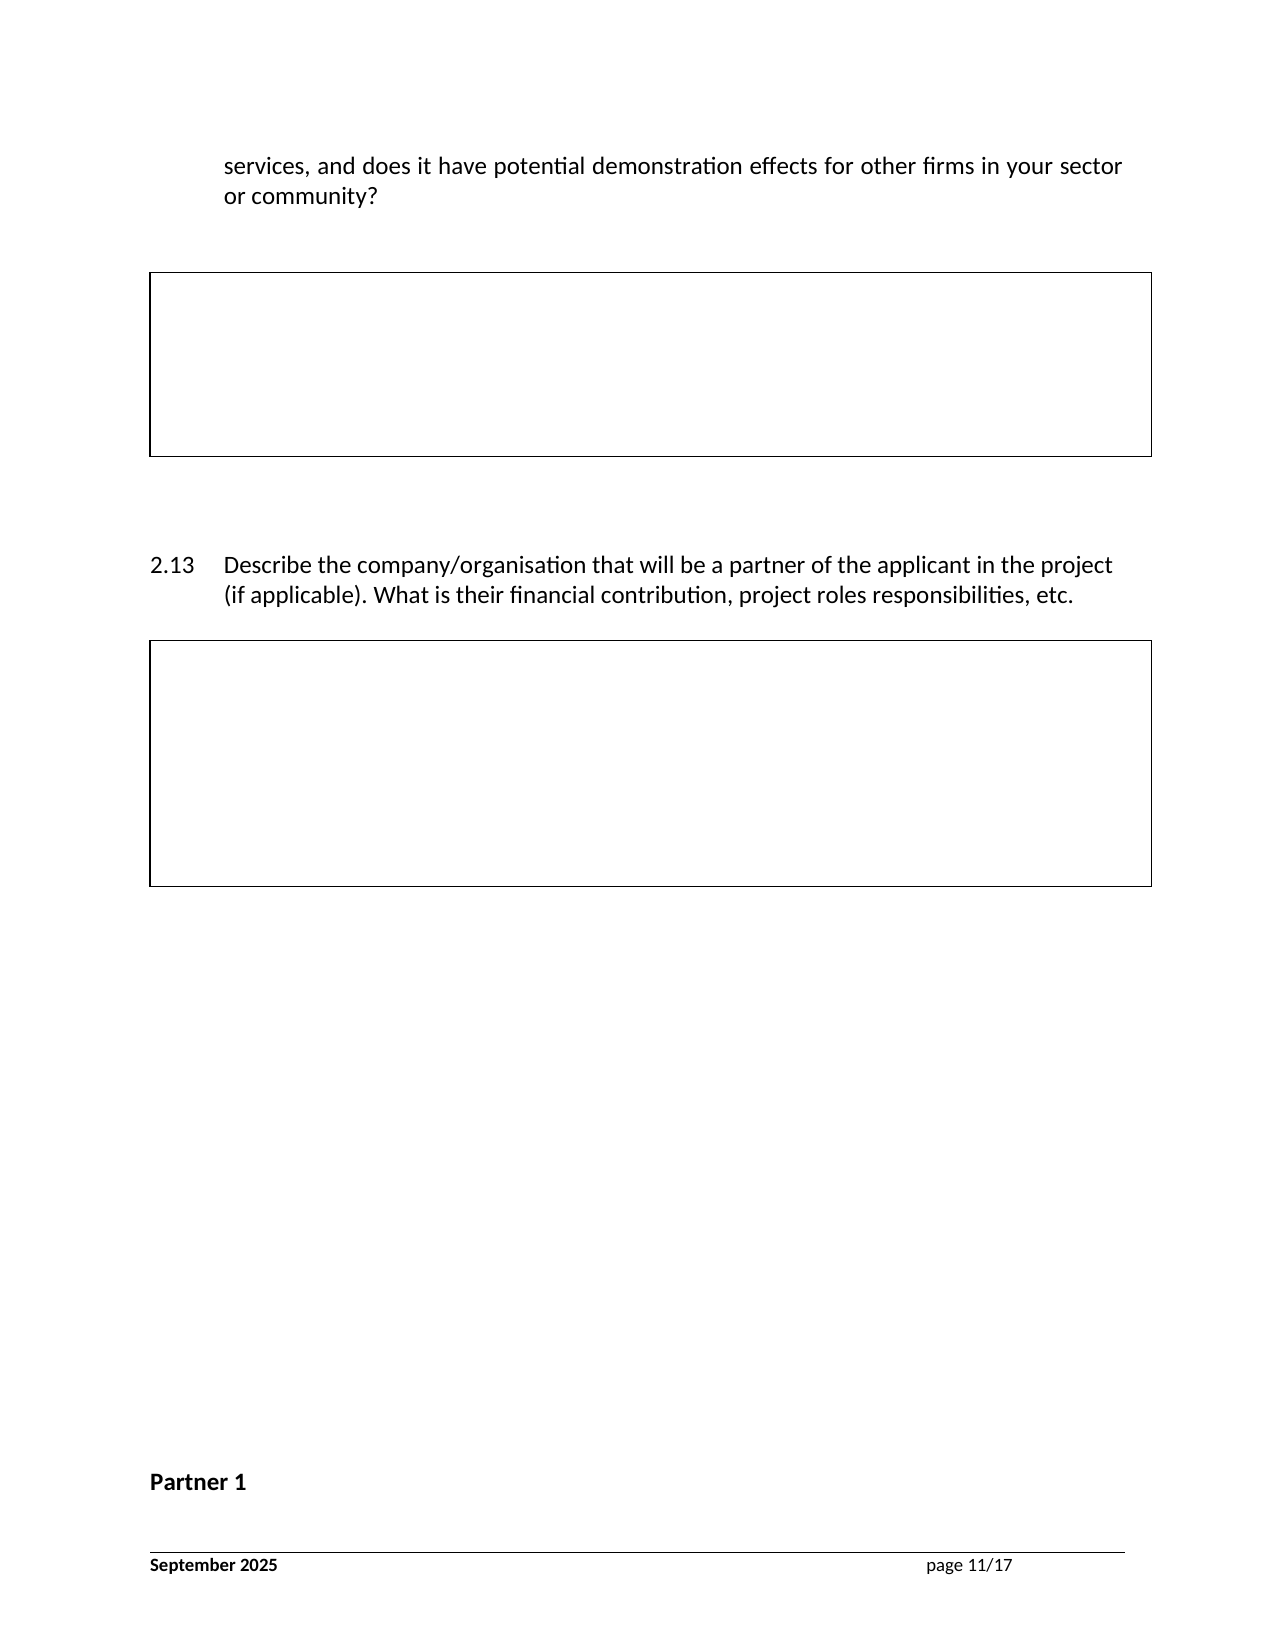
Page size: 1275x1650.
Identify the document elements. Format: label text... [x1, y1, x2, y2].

text 2.13 Describe the company/organisation that will be a partner of the applicant in the project (if applicable). What is their financial contribution, project roles responsibilities, etc. [150, 549, 1125, 610]
text Partner 1 [150, 1467, 1125, 1497]
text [150, 150, 1125, 211]
table_header [151, 273, 1151, 456]
table_header [151, 641, 1151, 886]
